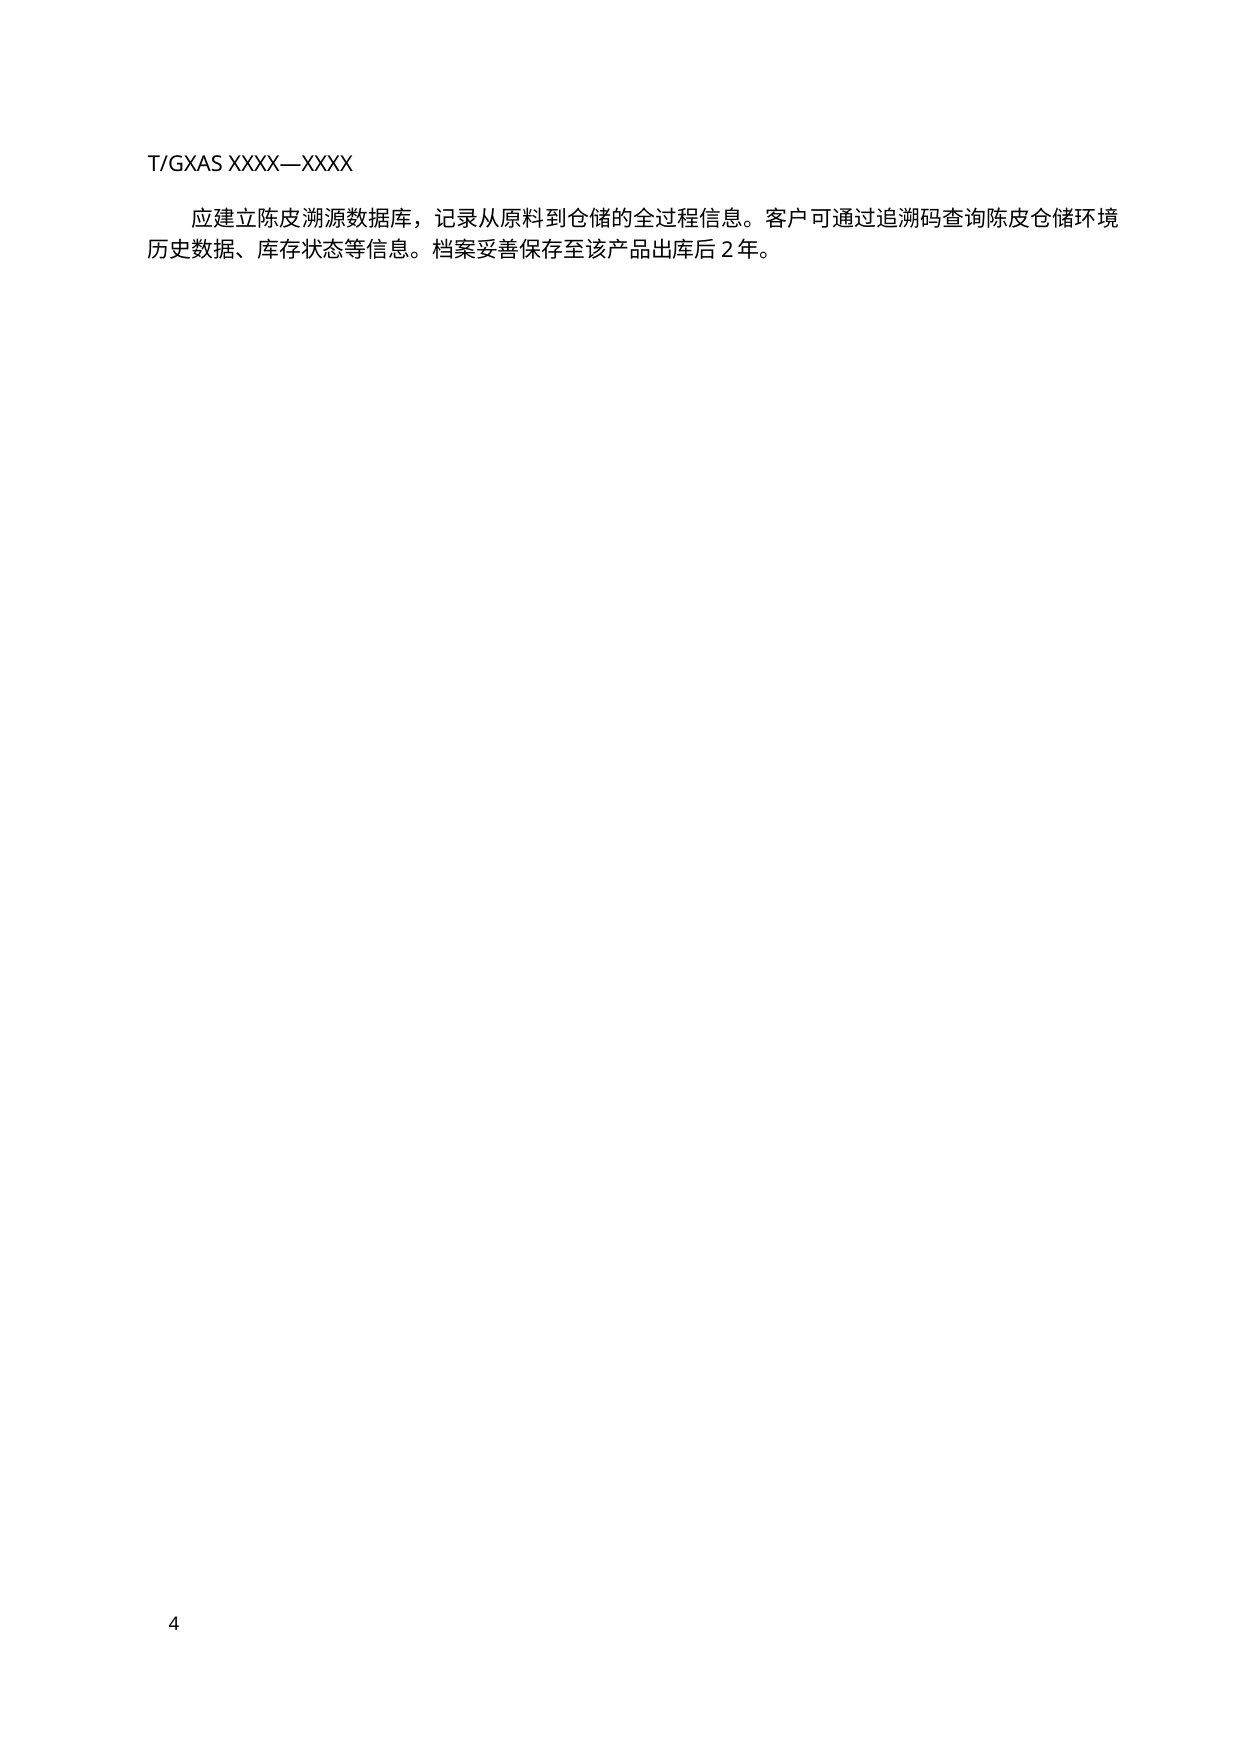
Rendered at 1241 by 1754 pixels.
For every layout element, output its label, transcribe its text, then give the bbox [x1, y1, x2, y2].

text 应建立陈皮溯源数据库，记录从原料到仓储的全过程信息。客户可通过追溯码查询陈皮仓储环境历史数据、库存状态等信息。档案妥善保存至该产品出库后2年。 [148, 201, 1122, 264]
